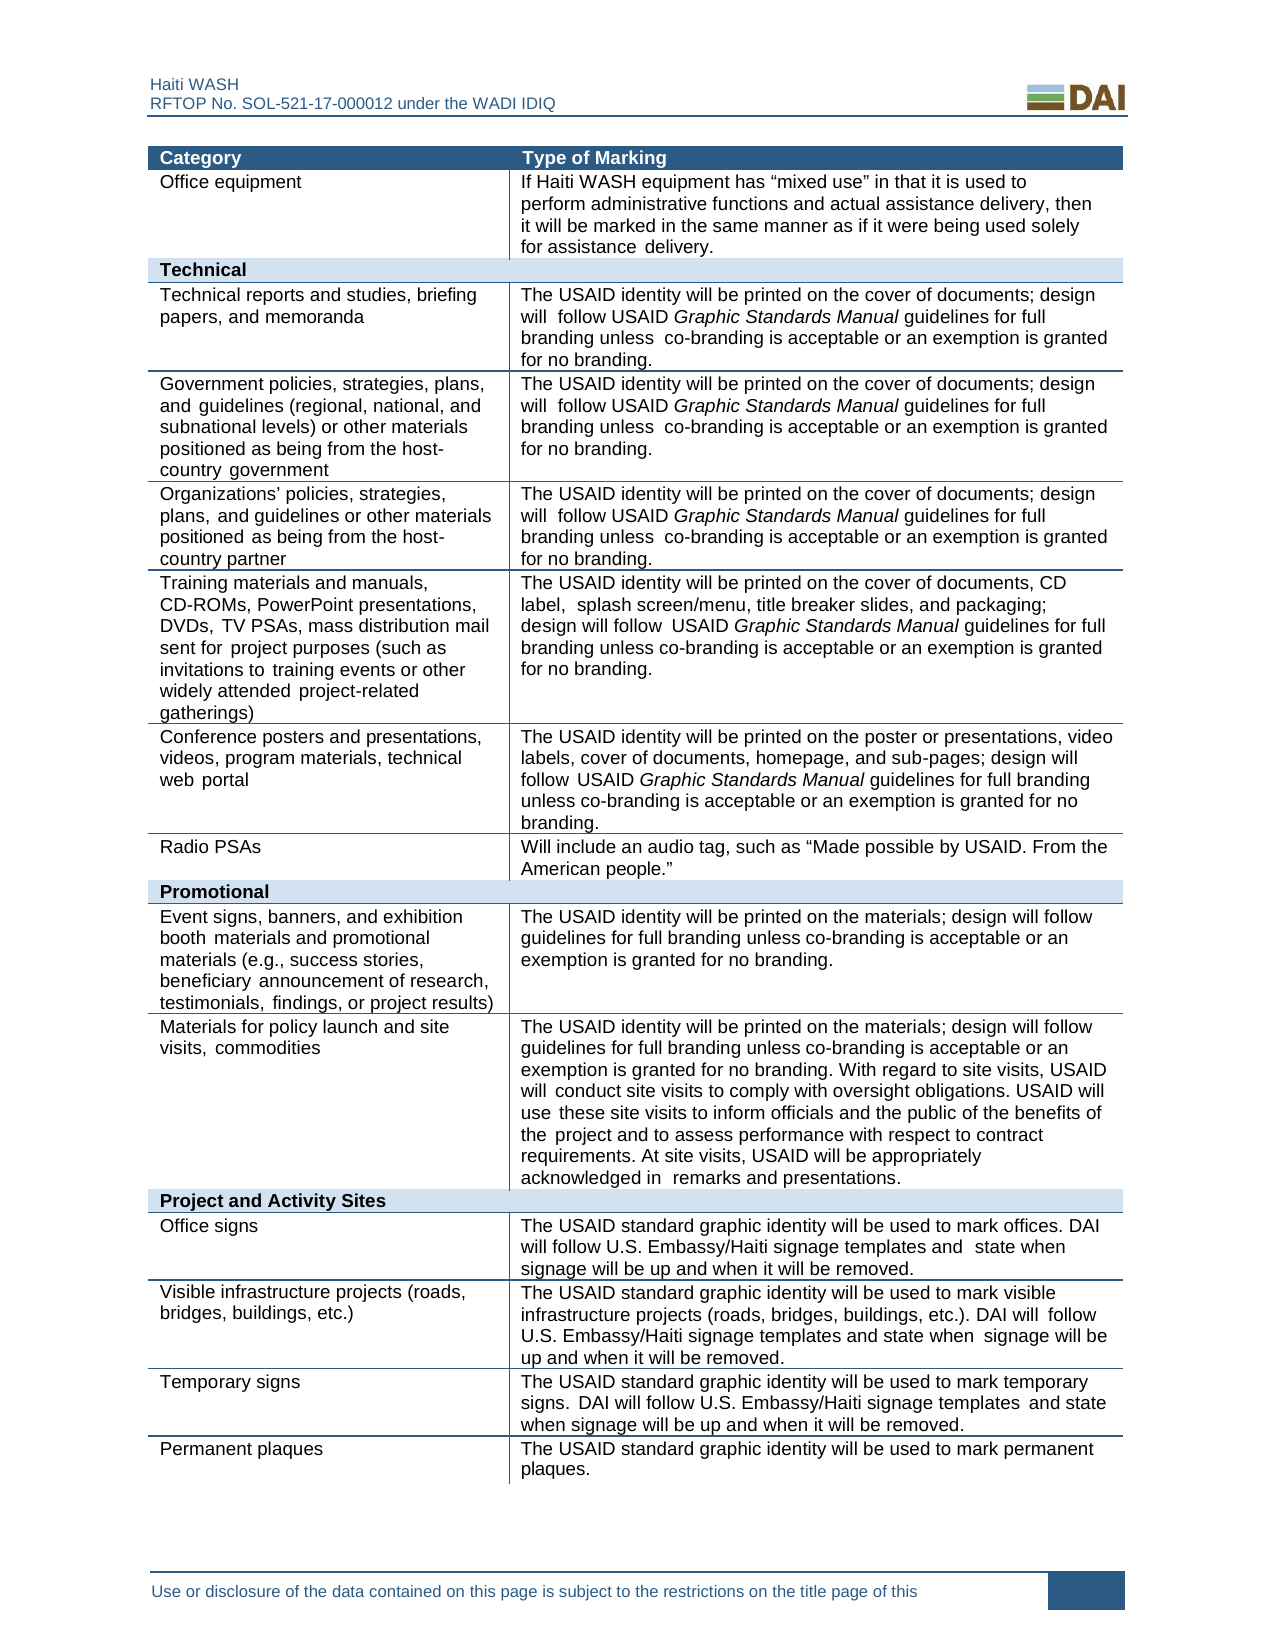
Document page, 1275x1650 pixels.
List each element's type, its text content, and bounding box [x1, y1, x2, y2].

table_cell The USAID identity will be printed on the cover of documents; design will follow USAID Graphic Standards Manual guidelines for full branding unless co-branding is acceptable or an exemption is granted for no branding. [510, 283, 1123, 370]
table_cell Materials for policy launch and site visits, commodities [148, 1014, 509, 1189]
table_cell Training materials and manuals, CD-ROMs, PowerPoint presentations, DVDs, TV PSAs, mass distribution mail sent for project purposes (such as invitations to training events or other widely attended project-related gatherings) [148, 571, 509, 723]
table_cell The USAID identity will be printed on the cover of documents; design will follow USAID Graphic Standards Manual guidelines for full branding unless co-branding is acceptable or an exemption is granted for no branding. [510, 482, 1123, 569]
table_cell The USAID standard graphic identity will be used to mark permanent plaques. [510, 1437, 1123, 1483]
table_cell Organizations’ policies, strategies, plans, and guidelines or other materials positioned as being from the host- country partner [148, 482, 509, 569]
table_cell Government policies, strategies, plans, and guidelines (regional, national, and subnational levels) or other materials positioned as being from the host- country government [148, 372, 509, 481]
table_cell The USAID identity will be printed on the cover of documents; design will follow USAID Graphic Standards Manual guidelines for full branding unless co-branding is acceptable or an exemption is granted for no branding. [510, 372, 1123, 481]
table_cell The USAID standard graphic identity will be used to mark offices. DAI will follow U.S. Embassy/Haiti signage templates and state when signage will be up and when it will be removed. [510, 1213, 1123, 1279]
table_cell The USAID identity will be printed on the poster or presentations, video labels, cover of documents, homepage, and sub-pages; design will follow USAID Graphic Standards Manual guidelines for full branding unless co-branding is acceptable or an exemption is granted for no branding. [510, 724, 1123, 833]
table_cell The USAID standard graphic identity will be used to mark visible infrastructure projects (roads, bridges, buildings, etc.). DAI will follow U.S. Embassy/Haiti signage templates and state when signage will be up and when it will be removed. [510, 1281, 1123, 1368]
table_cell Conference posters and presentations, videos, program materials, technical web portal [148, 724, 509, 833]
table_cell Radio PSAs [148, 834, 509, 879]
table_cell Permanent plaques [148, 1437, 509, 1483]
table_header Category Type of Marking [148, 148, 1123, 169]
table_cell The USAID standard graphic identity will be used to mark temporary signs. DAI will follow U.S. Embassy/Haiti signage templates and state when signage will be up and when it will be removed. [510, 1369, 1123, 1435]
table_cell Temporary signs [148, 1369, 509, 1435]
table_cell If Haiti WASH equipment has “mixed use” in that it is used to perform administrative functions and actual assistance delivery, then it will be marked in the same manner as if it were being used solely for assistance delivery. [510, 170, 1123, 258]
table_cell Technical [148, 260, 1123, 282]
table_cell The USAID identity will be printed on the materials; design will follow guidelines for full branding unless co-branding is acceptable or an exemption is granted for no branding. With regard to site visits, USAID will conduct site visits to comply with oversight obligations. USAID will use these site visits to inform officials and the public of the benefits of the project and to assess performance with respect to contract requirements. At site visits, USAID will be appropriately acknowledged in remarks and presentations. [510, 1014, 1123, 1189]
table_cell Project and Activity Sites [148, 1191, 1123, 1212]
table_cell The USAID identity will be printed on the cover of documents, CD label, splash screen/menu, title breaker slides, and packaging; design will follow USAID Graphic Standards Manual guidelines for full branding unless co-branding is acceptable or an exemption is granted for no branding. [510, 571, 1123, 723]
table_cell The USAID identity will be printed on the materials; design will follow guidelines for full branding unless co-branding is acceptable or an exemption is granted for no branding. [510, 904, 1123, 1013]
table_cell Visible infrastructure projects (roads, bridges, buildings, etc.) [148, 1281, 509, 1368]
table_cell Promotional [148, 881, 1123, 903]
table_cell Will include an audio tag, such as “Made possible by USAID. From the American people.” [510, 834, 1123, 879]
table_cell Office equipment [148, 170, 509, 258]
table_cell Office signs [148, 1213, 509, 1279]
picture [1025, 83, 1126, 111]
table_cell Event signs, banners, and exhibition booth materials and promotional materials (e.g., success stories, beneficiary announcement of research, testimonials, findings, or project results) [148, 904, 509, 1013]
table_cell Technical reports and studies, briefing papers, and memoranda [148, 283, 509, 370]
